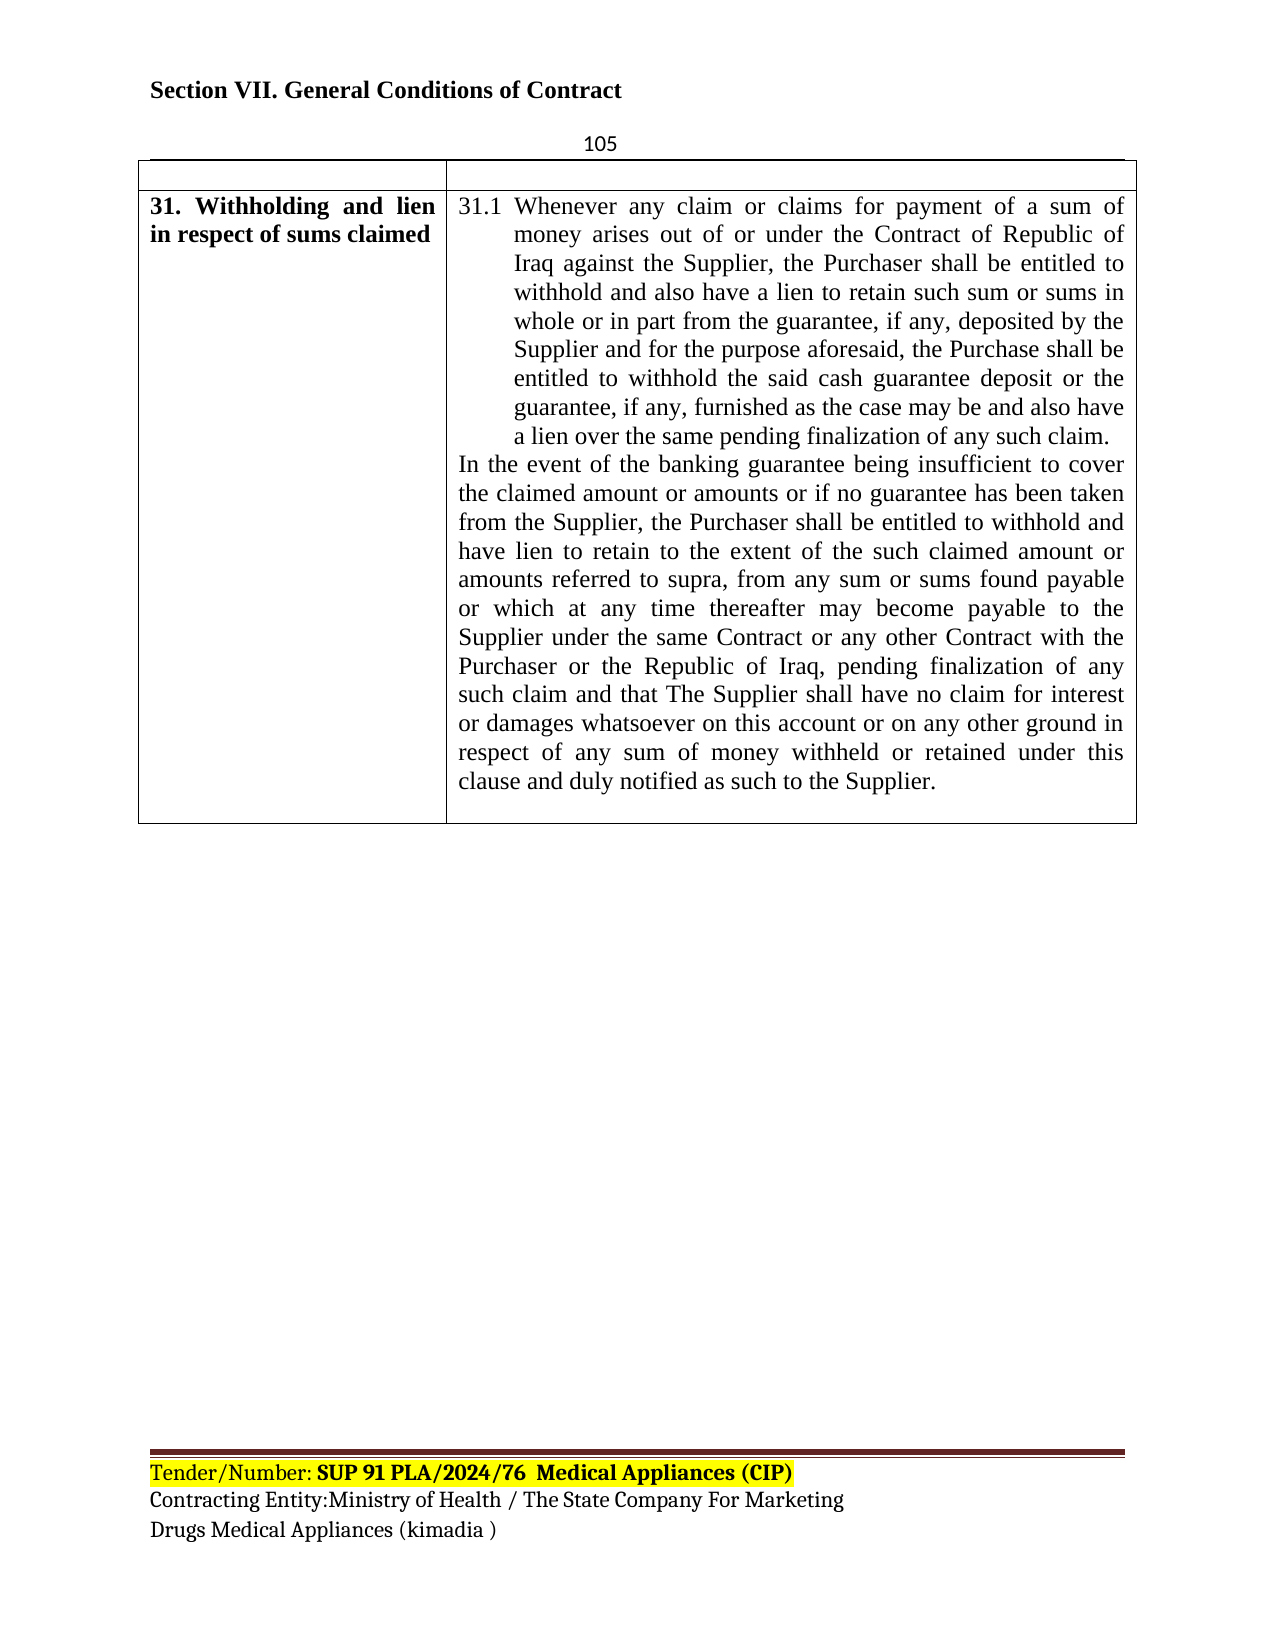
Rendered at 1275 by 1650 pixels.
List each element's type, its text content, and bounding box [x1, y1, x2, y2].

table_cell 31.1 Whenever any claim or claims for payment of a sum of money arises out of or under the Contract of Republic of Iraq against the Supplier, the Purchaser shall be entitled to withhold and also have a lien to retain such sum or sums in whole or in part from the guarantee, if any, deposited by the Supplier and for the purpose aforesaid, the Purchase shall be entitled to withhold the said cash guarantee deposit or the guarantee, if any, furnished as the case may be and also have a lien over the same pending finalization of any such claim. In the event of the banking guarantee being insufficient to cover the claimed amount or amounts or if no guarantee has been taken from the Supplier, the Purchaser shall be entitled to withhold and have lien to retain to the extent of the such claimed amount or amounts referred to supra, from any sum or sums found payable or which at any time thereafter may become payable to the Supplier under the same Contract or any other Contract with the Purchaser or the Republic of Iraq, pending finalization of any such claim and that The Supplier shall have no claim for interest or damages whatsoever on this account or on any other ground in respect of any sum of money withheld or retained under this clause and duly notified as such to the Supplier. [447, 191, 1136, 823]
table_cell [139, 161, 446, 190]
table_cell 31. Withholding and lien in respect of sums claimed [139, 191, 446, 823]
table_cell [447, 161, 1136, 190]
